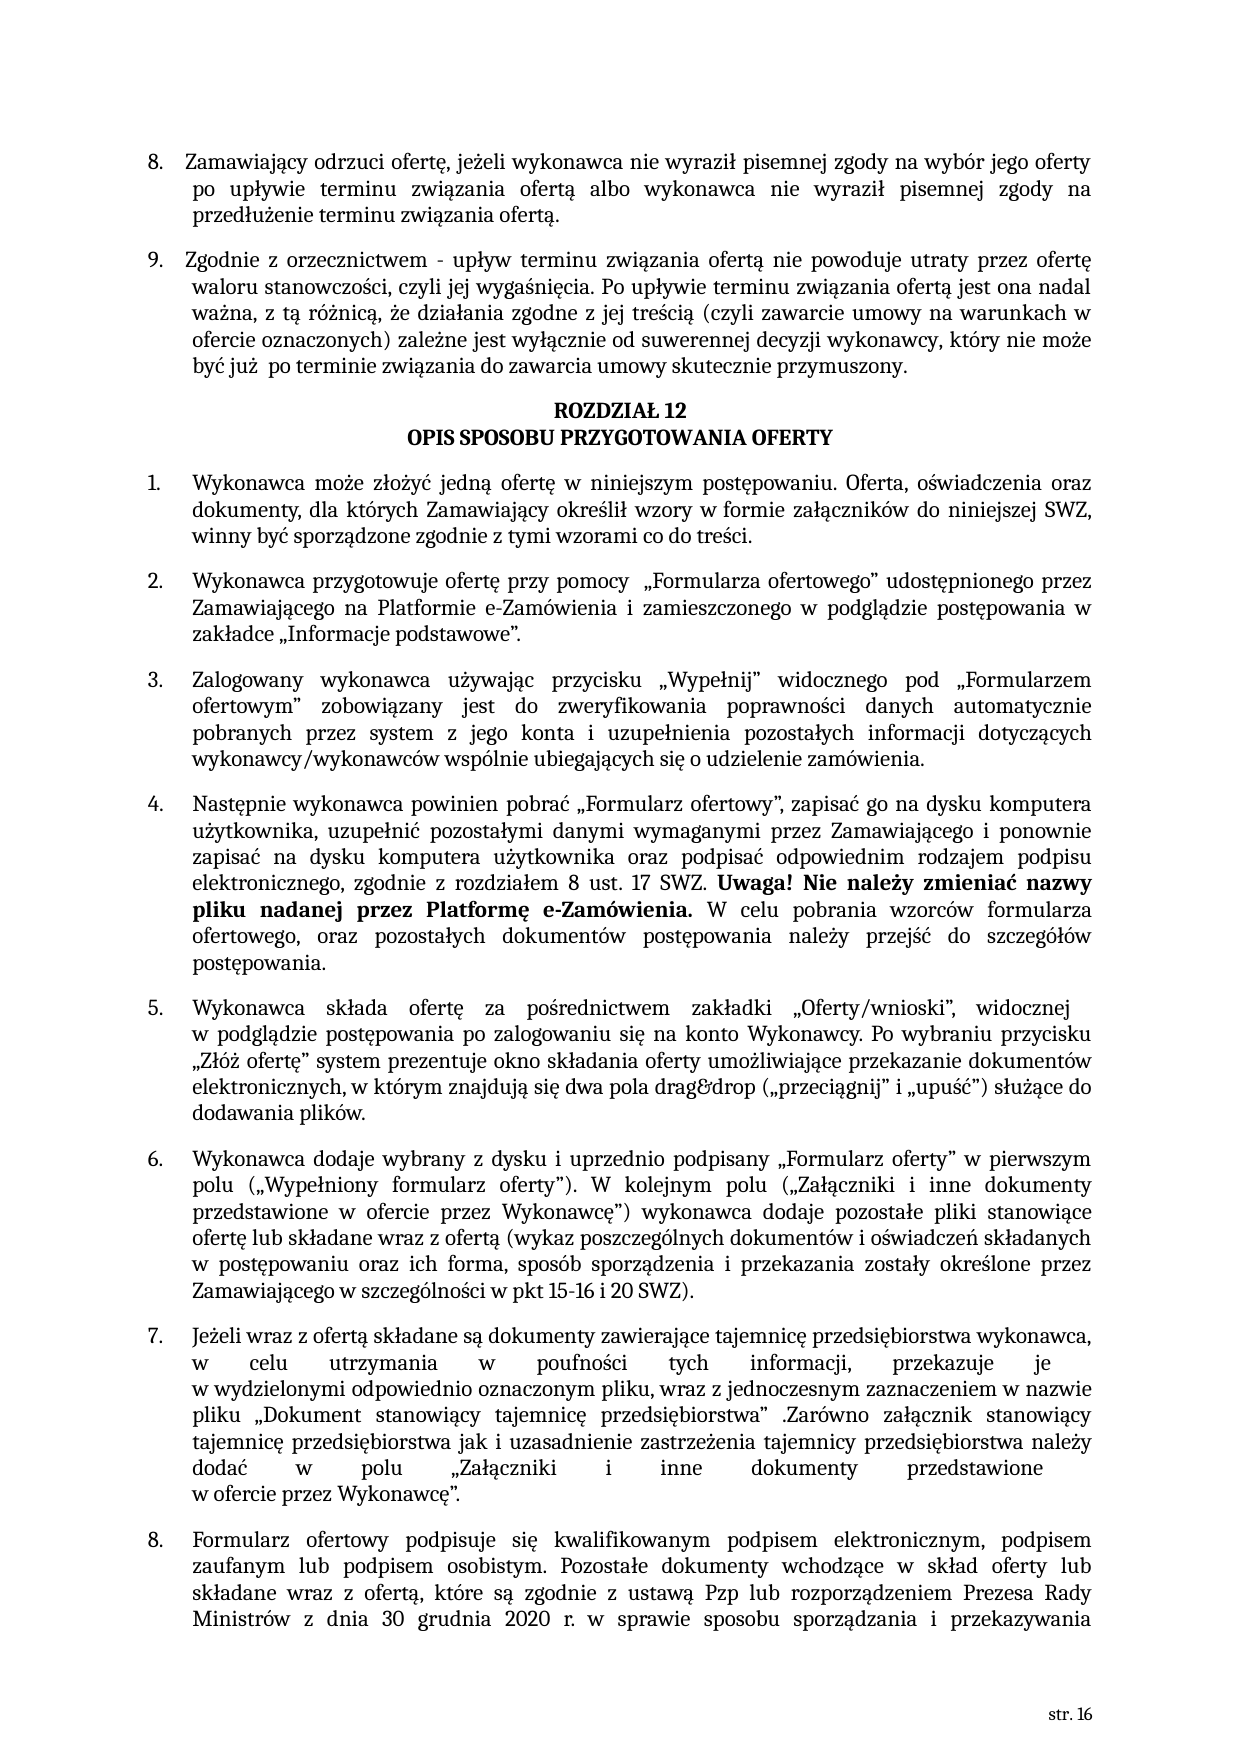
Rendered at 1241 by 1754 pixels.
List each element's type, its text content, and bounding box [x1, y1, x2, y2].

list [148, 1527, 1093, 1632]
list Zalogowany wykonawca używając przycisku „Wypełnij” widocznego pod „Formularzem ofertowym” zobowiązany jest do zweryfikowania poprawności danych automatycznie pobranych przez system z jego konta i uzupełnienia pozostałych informacji dotyczących wykonawcy/wykonawców wspólnie ubiegających się o udzielenie zamówienia. [148, 667, 1093, 772]
text ROZDZIAŁ 12 [148, 398, 1093, 424]
list Wykonawca może złożyć jedną ofertę w niniejszym postępowaniu. Oferta, oświadczenia oraz dokumenty, dla których Zamawiający określił wzory w formie załączników do niniejszej SWZ, winny być sporządzone zgodnie z tymi wzorami co do treści. [148, 470, 1093, 549]
list Następnie wykonawca powinien pobrać „Formularz ofertowy”, zapisać go na dysku komputera użytkownika, uzupełnić pozostałymi danymi wymaganymi przez Zamawiającego i ponownie zapisać na dysku komputera użytkownika oraz podpisać odpowiednim rodzajem podpisu elektronicznego, zgodnie z rozdziałem 8 ust. 17 SWZ. Uwaga! Nie należy zmieniać nazwy pliku nadanej przez Platformę e-Zamówienia. W celu pobrania wzorców formularza ofertowego, oraz pozostałych dokumentów postępowania należy przejść do szczegółów postępowania. [148, 791, 1093, 976]
text OPIS SPOSOBU PRZYGOTOWANIA OFERTY [148, 424, 1093, 451]
list Jeżeli wraz z ofertą składane są dokumenty zawierające tajemnicę przedsiębiorstwa wykonawca, w celu utrzymania w poufności tych informacji, przekazuje je w wydzielonymi odpowiednio oznaczonym pliku, wraz z jednoczesnym zaznaczeniem w nazwie pliku „Dokument stanowiący tajemnicę przedsiębiorstwa” .Zarówno załącznik stanowiący tajemnicę przedsiębiorstwa jak i uzasadnienie zastrzeżenia tajemnicy przedsiębiorstwa należy dodać w polu „Załączniki i inne dokumenty przedstawione w ofercie przez Wykonawcę”. [148, 1323, 1093, 1507]
list Zamawiający odrzuci ofertę, jeżeli wykonawca nie wyraził pisemnej zgody na wybór jego oferty po upływie terminu związania ofertą albo wykonawca nie wyraził pisemnej zgody na przedłużenie terminu związania ofertą. [148, 149, 1093, 228]
list Wykonawca przygotowuje ofertę przy pomocy „Formularza ofertowego” udostępnionego przez Zamawiającego na Platformie e-Zamówienia i zamieszczonego w podglądzie postępowania w zakładce „Informacje podstawowe”. [148, 568, 1093, 647]
list Wykonawca dodaje wybrany z dysku i uprzednio podpisany „Formularz oferty” w pierwszym polu („Wypełniony formularz oferty”). W kolejnym polu („Załączniki i inne dokumenty przedstawione w ofercie przez Wykonawcę”) wykonawca dodaje pozostałe pliki stanowiące ofertę lub składane wraz z ofertą (wykaz poszczególnych dokumentów i oświadczeń składanych w postępowaniu oraz ich forma, sposób sporządzenia i przekazania zostały określone przez Zamawiającego w szczególności w pkt 15-16 i 20 SWZ). [148, 1146, 1093, 1304]
list Wykonawca składa ofertę za pośrednictwem zakładki „Oferty/wnioski”, widocznej w podglądzie postępowania po zalogowaniu się na konto Wykonawcy. Po wybraniu przycisku „Złóż ofertę” system prezentuje okno składania oferty umożliwiające przekazanie dokumentów elektronicznych, w którym znajdują się dwa pola drag&drop („przeciągnij” i „upuść”) służące do dodawania plików. [148, 995, 1093, 1127]
list Zgodnie z orzecznictwem - upływ terminu związania ofertą nie powoduje utraty przez ofertę waloru stanowczości, czyli jej wygaśnięcia. Po upływie terminu związania ofertą jest ona nadal ważna, z tą różnicą, że działania zgodne z jej treścią (czyli zawarcie umowy na warunkach w ofercie oznaczonych) zależne jest wyłącznie od suwerennej decyzji wykonawcy, który nie może być już po terminie związania do zawarcia umowy skutecznie przymuszony. [148, 247, 1093, 379]
